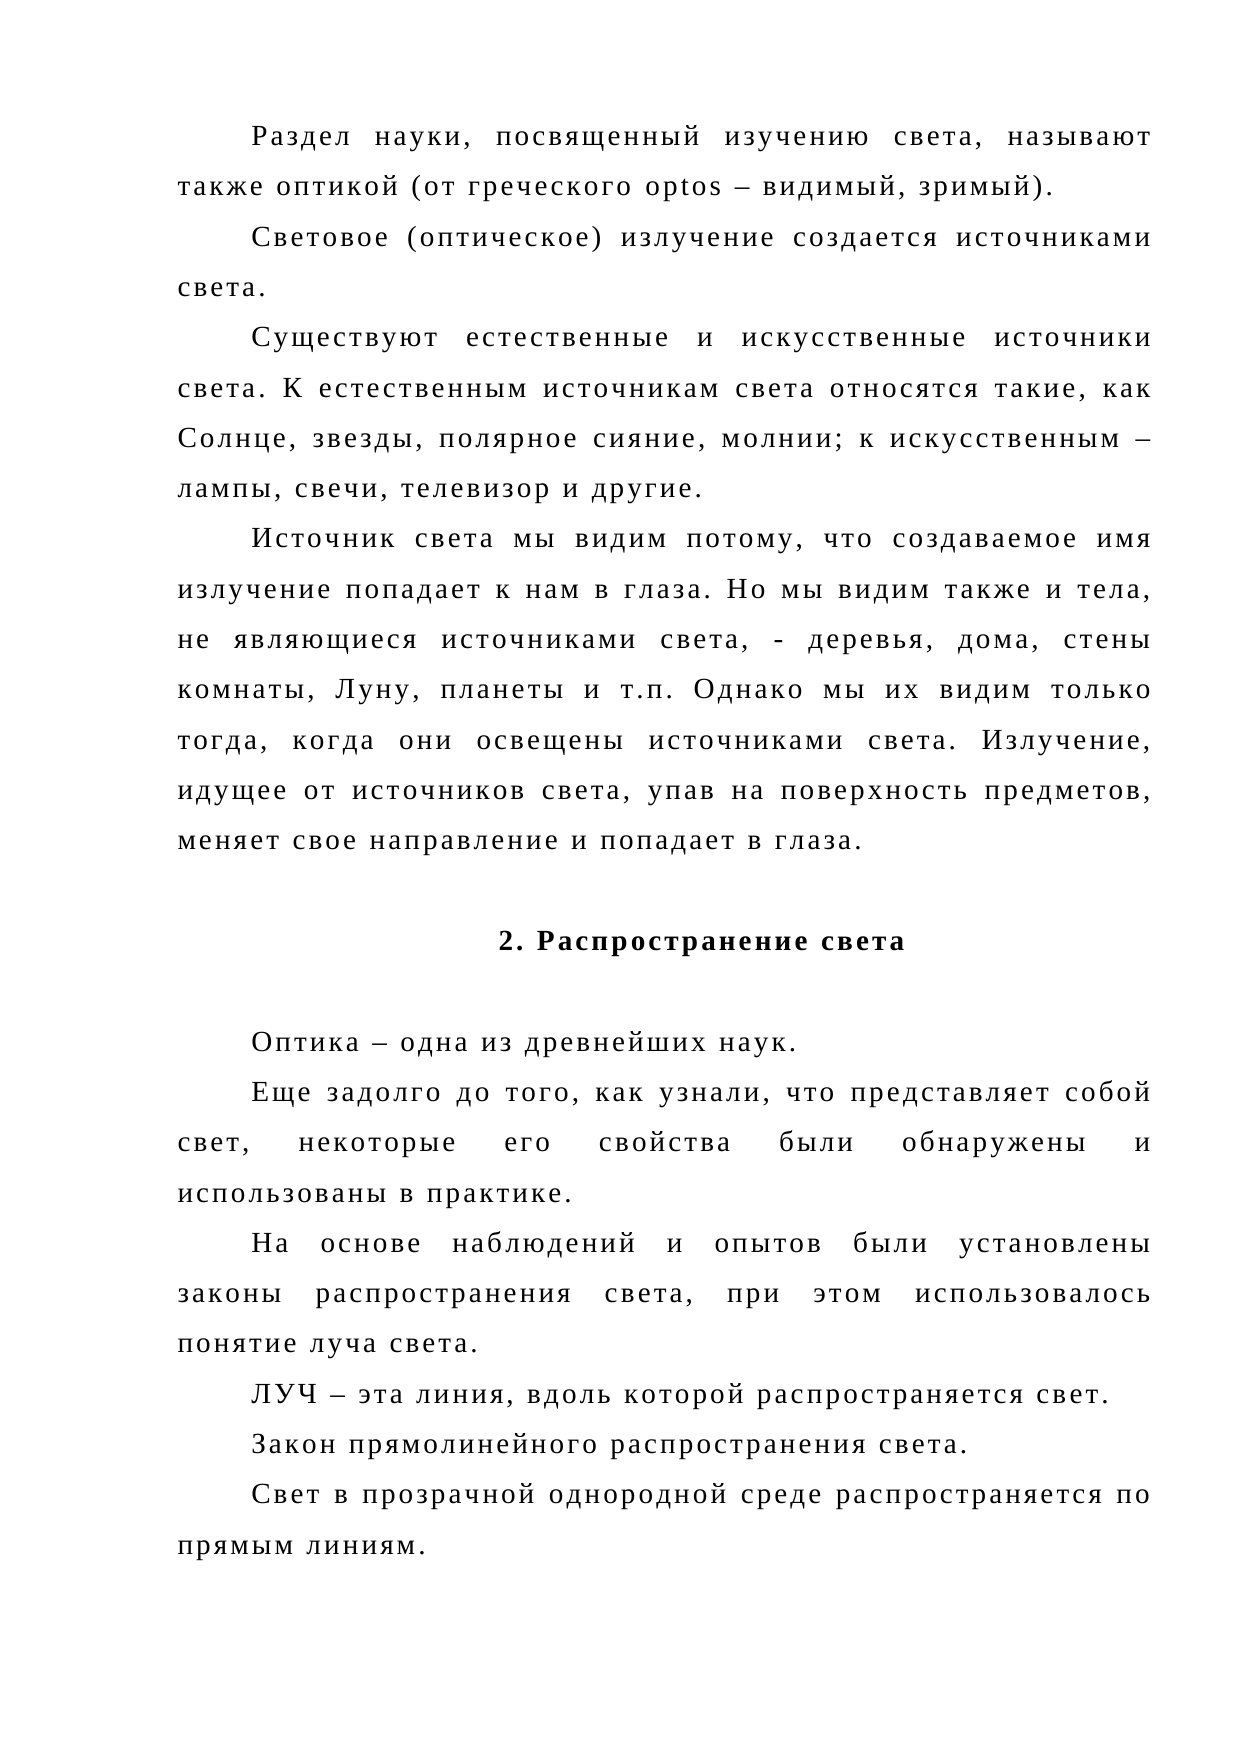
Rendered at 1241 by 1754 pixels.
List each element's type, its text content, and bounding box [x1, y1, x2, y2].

text Закон прямолинейного распространения света. [177, 1426, 1152, 1460]
text Оптика – одна из древнейших наук. [177, 1024, 1152, 1057]
text ЛУЧ – эта линия, вдоль которой распространяется свет. [177, 1376, 1152, 1409]
text Световое (оптическое) излучение создается источниками света. [177, 219, 1152, 303]
text Существуют естественные и искусственные источники света. К естественным источникам света относятся такие, как Солнце, звезды, полярное сияние, молнии; к искусственным – лампы, свечи, телевизор и другие. [177, 319, 1152, 504]
text Источник света мы видим потому, что создаваемое имя излучение попадает к нам в глаза. Но мы видим также и тела, не являющиеся источниками света, - деревья, дома, стены комнаты, Луну, планеты и т.п. Однако мы их видим только тогда, когда они освещены источниками света. Излучение, идущее от источников света, упав на поверхность предметов, меняет свое направление и попадает в глаза. [177, 521, 1152, 856]
text Раздел науки, посвященный изучению света, называют также оптикой (от греческого optos – видимый, зримый). [177, 118, 1152, 202]
text Свет в прозрачной однородной среде распространяется по прямым линиям. [177, 1477, 1152, 1560]
text На основе наблюдений и опытов были установлены законы распространения света, при этом использовалось понятие луча света. [177, 1225, 1152, 1359]
text Еще задолго до того, как узнали, что представляет собой свет, некоторые его свойства были обнаружены и использованы в практике. [177, 1074, 1152, 1208]
text 2. Распространение света [177, 923, 1152, 957]
